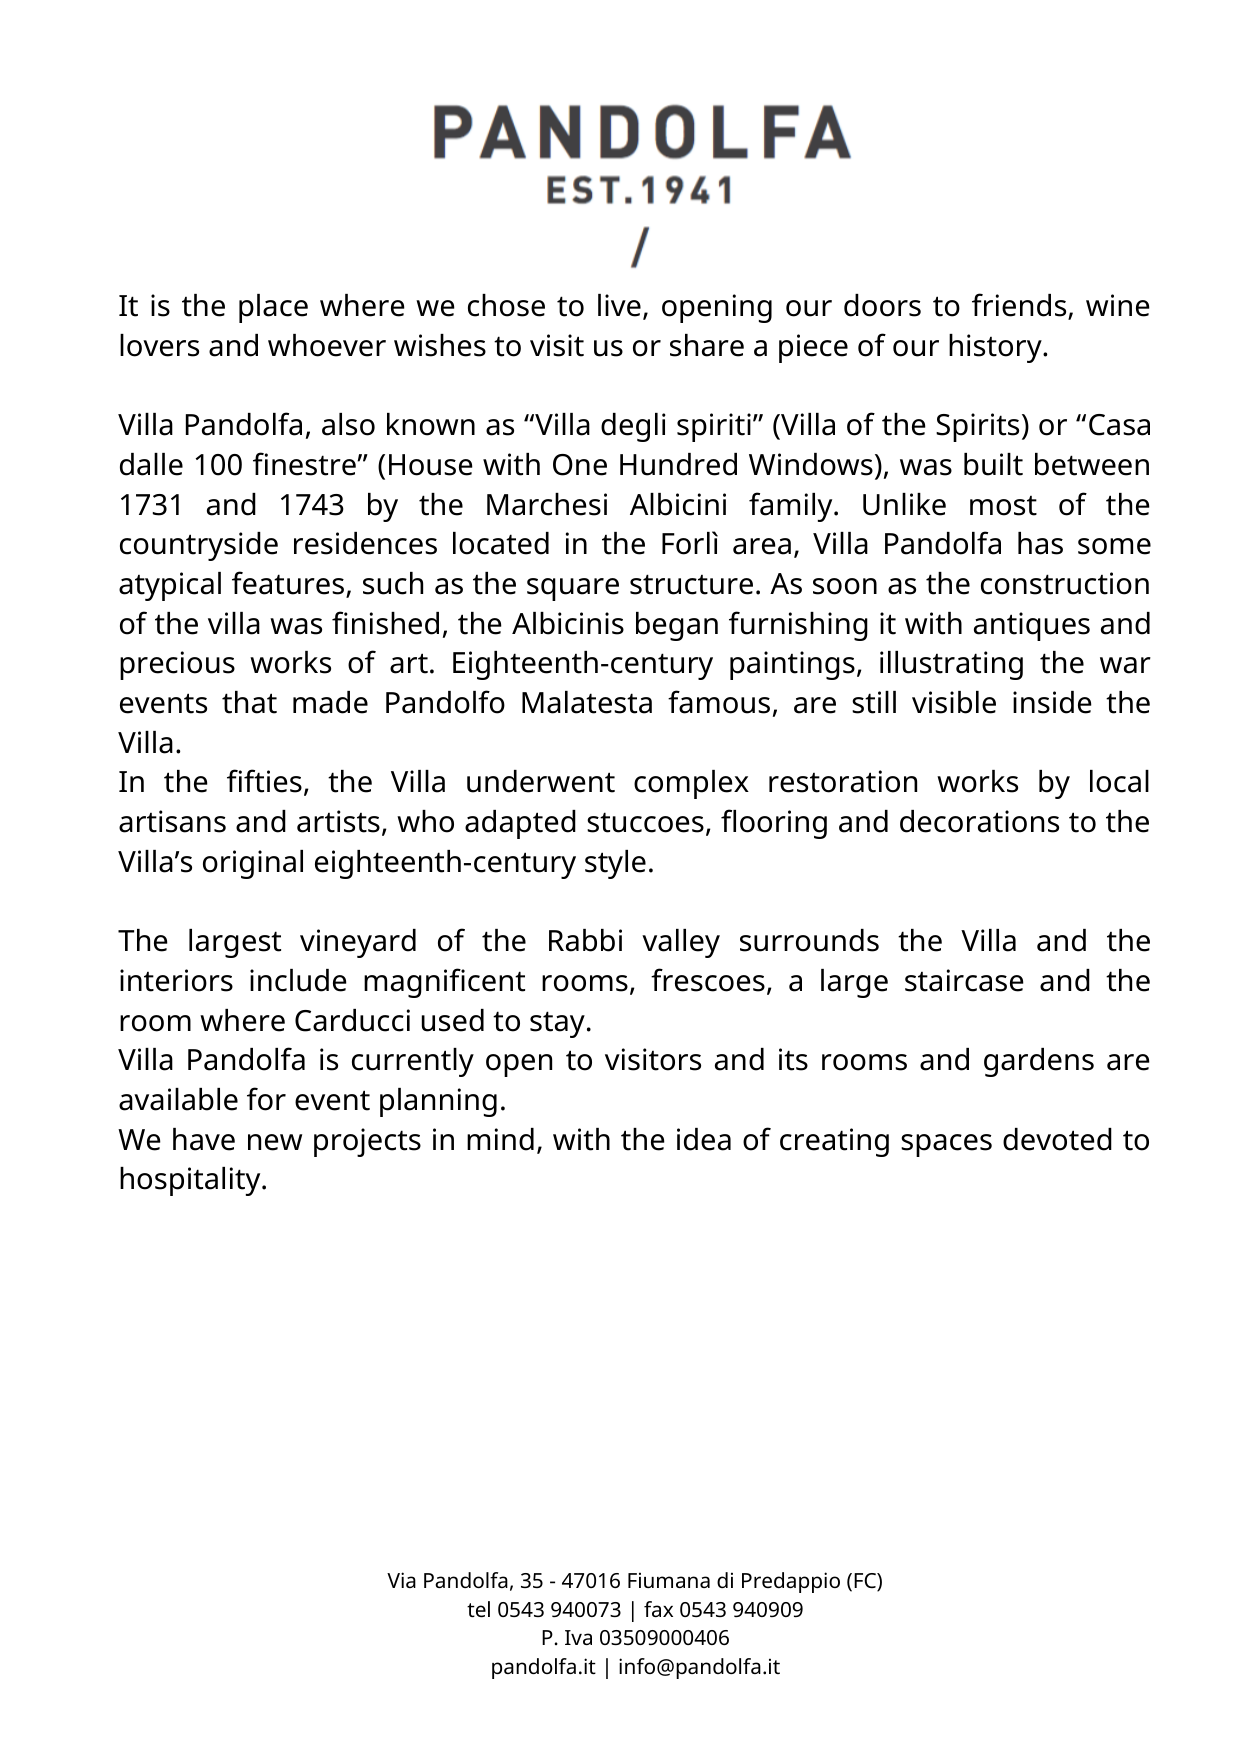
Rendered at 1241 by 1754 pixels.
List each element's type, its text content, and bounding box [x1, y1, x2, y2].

text We have new projects in mind, with the idea of creating spaces devoted to hospitality. [118, 1119, 1152, 1198]
picture [380, 73, 891, 286]
text In the fifties, the Villa underwent complex restoration works by local artisans and artists, who adapted stuccoes, flooring and decorations to the Villa’s original eighteenth-century style. [118, 762, 1152, 881]
text It is the place where we chose to live, opening our doors to friends, wine lovers and whoever wishes to visit us or share a piece of our history. [118, 285, 1152, 365]
text Villa Pandolfa is currently open to visitors and its rooms and gardens are available for event planning. [118, 1039, 1152, 1119]
text The largest vineyard of the Rabbi valley surrounds the Villa and the interiors include magnificent rooms, frescoes, a large staircase and the room where Carducci used to stay. [118, 920, 1152, 1039]
text Villa Pandolfa, also known as “Villa degli spiriti” (Villa of the Spirits) or “Casa dalle 100 finestre” (House with One Hundred Windows), was built between 1731 and 1743 by the Marchesi Albicini family. Unlike most of the countryside residences located in the Forlì area, Villa Pandolfa has some atypical features, such as the square structure. As soon as the construction of the villa was finished, the Albicinis began furnishing it with antiques and precious works of art. Eighteenth-century paintings, illustrating the war events that made Pandolfo Malatesta famous, are still visible inside the Villa. [118, 404, 1152, 762]
